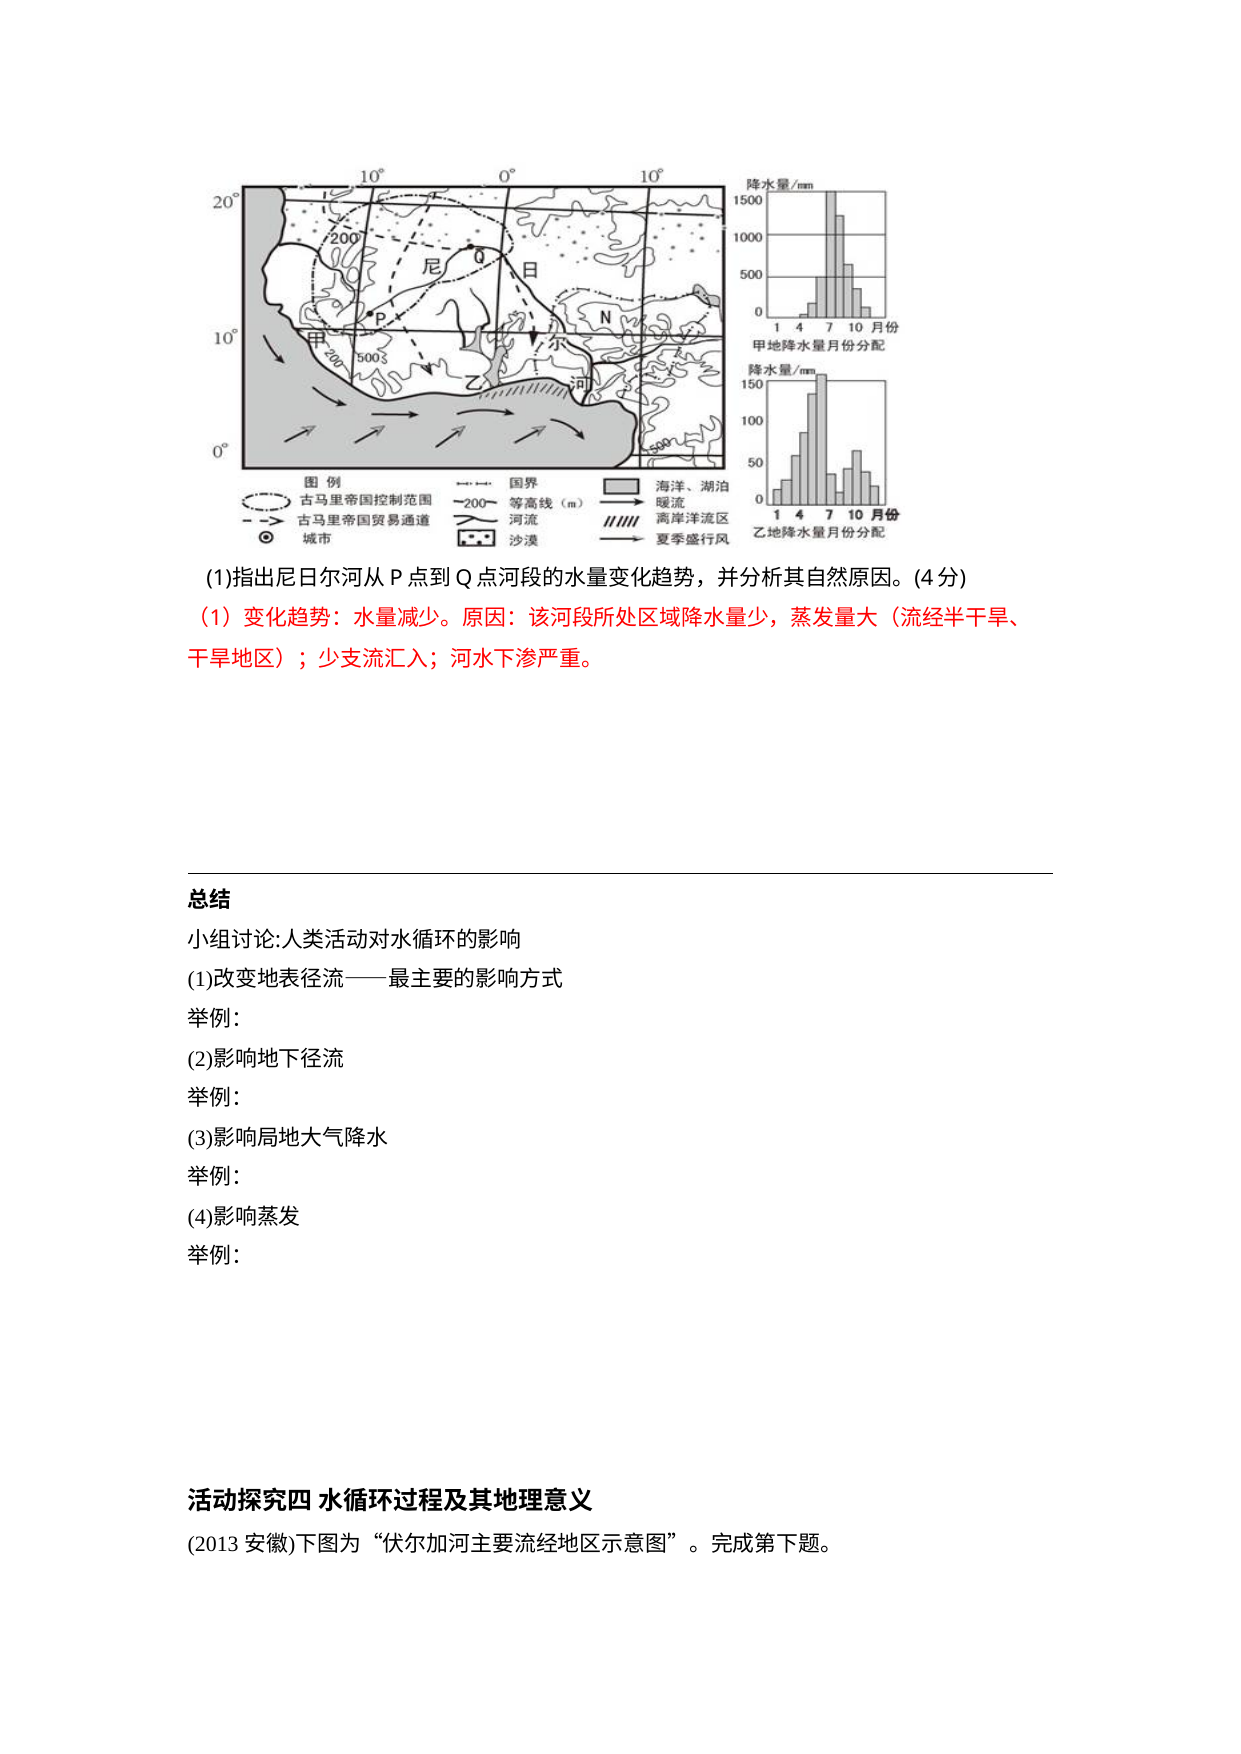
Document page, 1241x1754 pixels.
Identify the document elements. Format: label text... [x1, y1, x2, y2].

text 举例： [187, 1001, 1053, 1033]
text (2)影响地下径流 [187, 1041, 1053, 1072]
text (3)影响局地大气降水 [187, 1120, 1053, 1151]
text 小组讨论:人类活动对水循环的影响 [187, 922, 1053, 953]
text 举例： [187, 1159, 1053, 1191]
text (2013 安徽)下图为“伏尔加河主要流经地区示意图”。完成第下题。 [187, 1526, 1053, 1557]
picture [206, 162, 906, 548]
text 活动探究四 水循环过程及其地理意义 [187, 1480, 1053, 1516]
text 总结 [187, 881, 1053, 914]
text 举例： [187, 1080, 1053, 1112]
text 举例： [187, 1238, 1053, 1270]
text （1）变化趋势：水量减少。原因：该河段所处区域降水量少，蒸发量大（流经半干旱、干旱地区）；少支流汇入；河水下渗严重。 [187, 600, 1053, 673]
text (1)指出尼日尔河从P点到Q点河段的水量变化趋势，并分析其自然原因。(4分) [187, 559, 1053, 592]
text (1)改变地表径流——最主要的影响方式 [187, 961, 1053, 993]
text (4)影响蒸发 [187, 1199, 1053, 1231]
